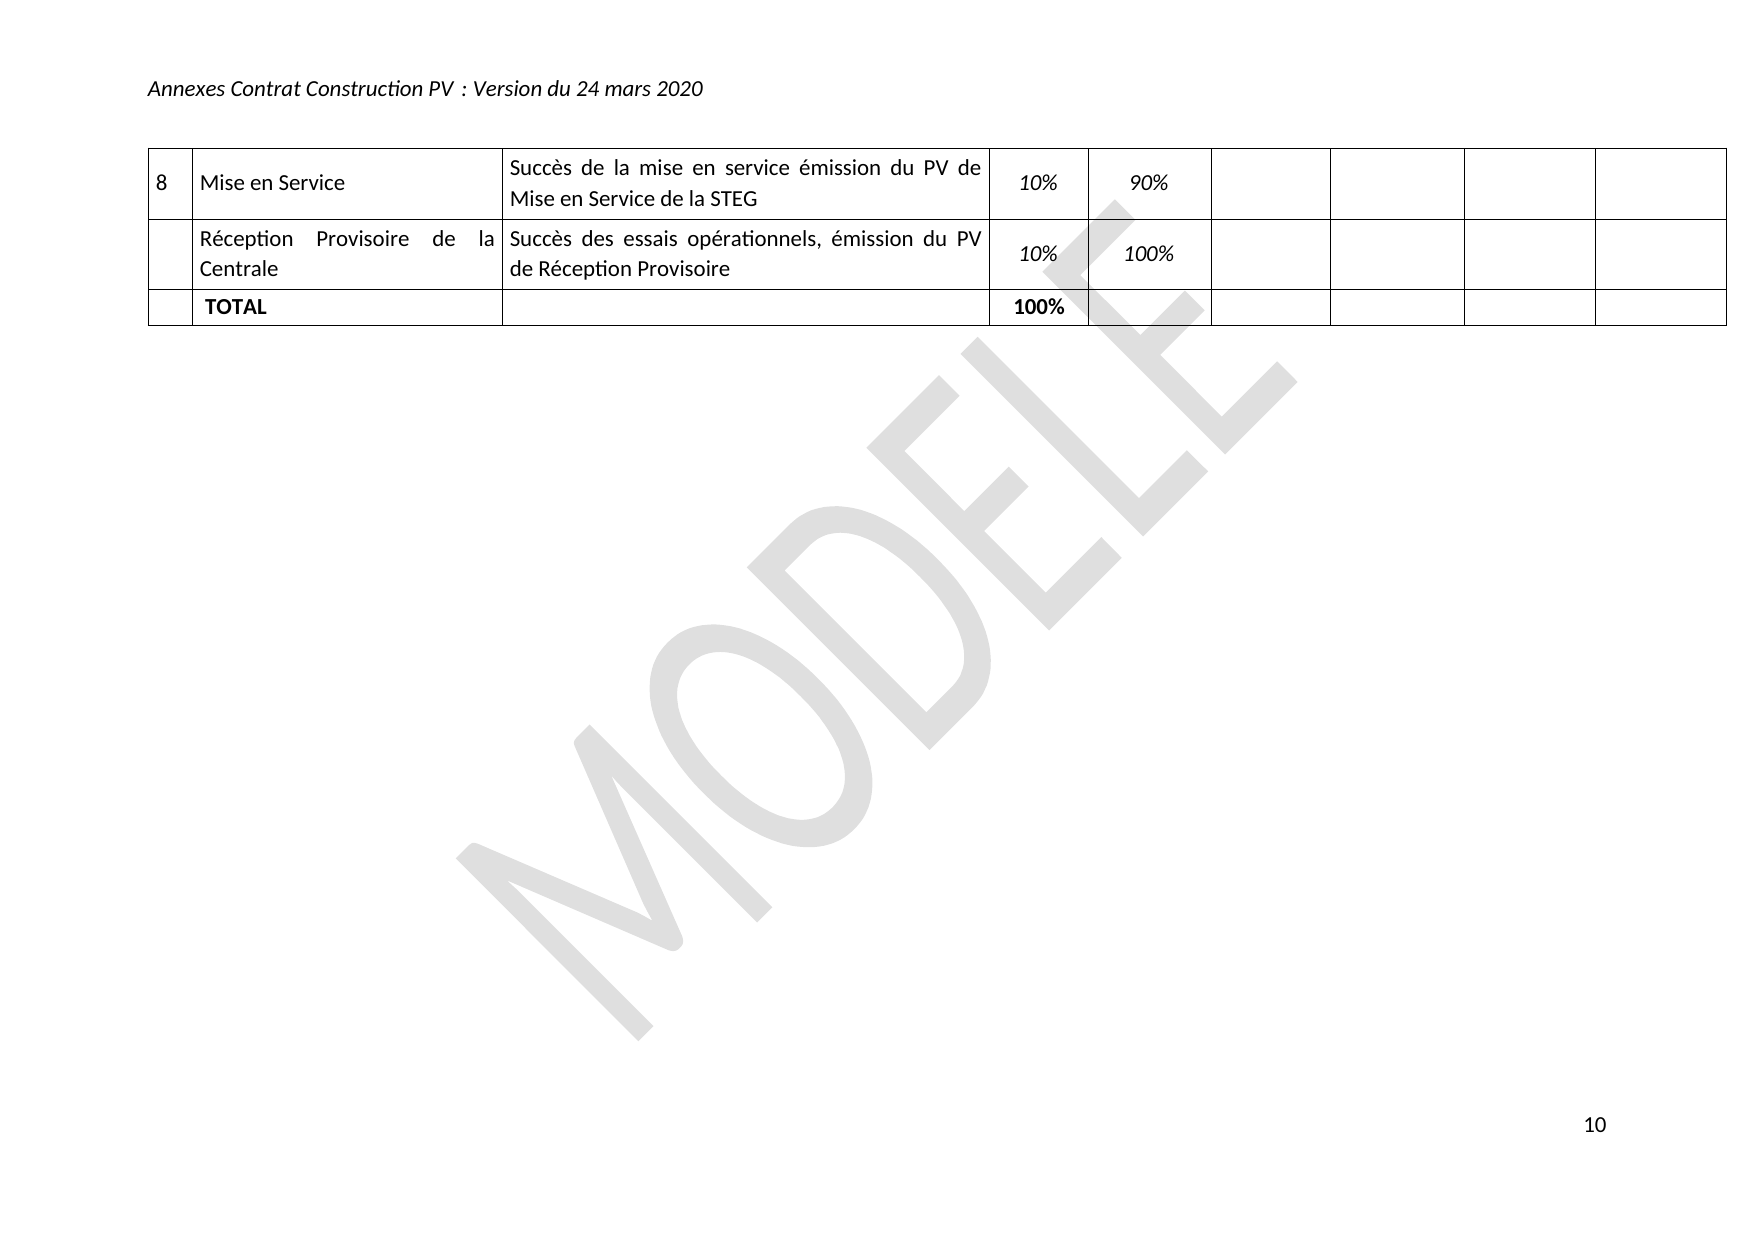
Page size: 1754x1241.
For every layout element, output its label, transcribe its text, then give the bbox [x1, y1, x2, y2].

table_cell [1596, 220, 1726, 289]
table_cell [1596, 290, 1726, 325]
table_cell 10% [990, 149, 1088, 218]
table_cell Mise en Service [193, 149, 502, 218]
table_cell [503, 290, 989, 325]
table_cell [1596, 149, 1726, 218]
table_cell 100% [1089, 220, 1211, 289]
table_cell [1465, 149, 1595, 218]
table_cell [149, 290, 192, 325]
table_cell [1465, 290, 1595, 325]
table_cell [1212, 220, 1330, 289]
table_cell [1089, 290, 1211, 325]
table_cell [1212, 290, 1330, 325]
table_cell Succès de la mise en service émission du PV de Mise en Service de la STEG [503, 149, 989, 218]
table_cell TOTAL [193, 290, 502, 325]
table_cell [1331, 220, 1464, 289]
table_cell Réception Provisoire de la Centrale [193, 220, 502, 289]
table_cell 100% [990, 290, 1088, 325]
table_cell 10% [990, 220, 1088, 289]
table_cell 90% [1089, 149, 1211, 218]
table_cell [1465, 220, 1595, 289]
table_cell Succès des essais opérationnels, émission du PV de Réception Provisoire [503, 220, 989, 289]
table_cell [1331, 290, 1464, 325]
table_cell 8 [149, 149, 192, 218]
table_cell [1331, 149, 1464, 218]
table_cell [1212, 149, 1330, 218]
table_cell [149, 220, 192, 289]
